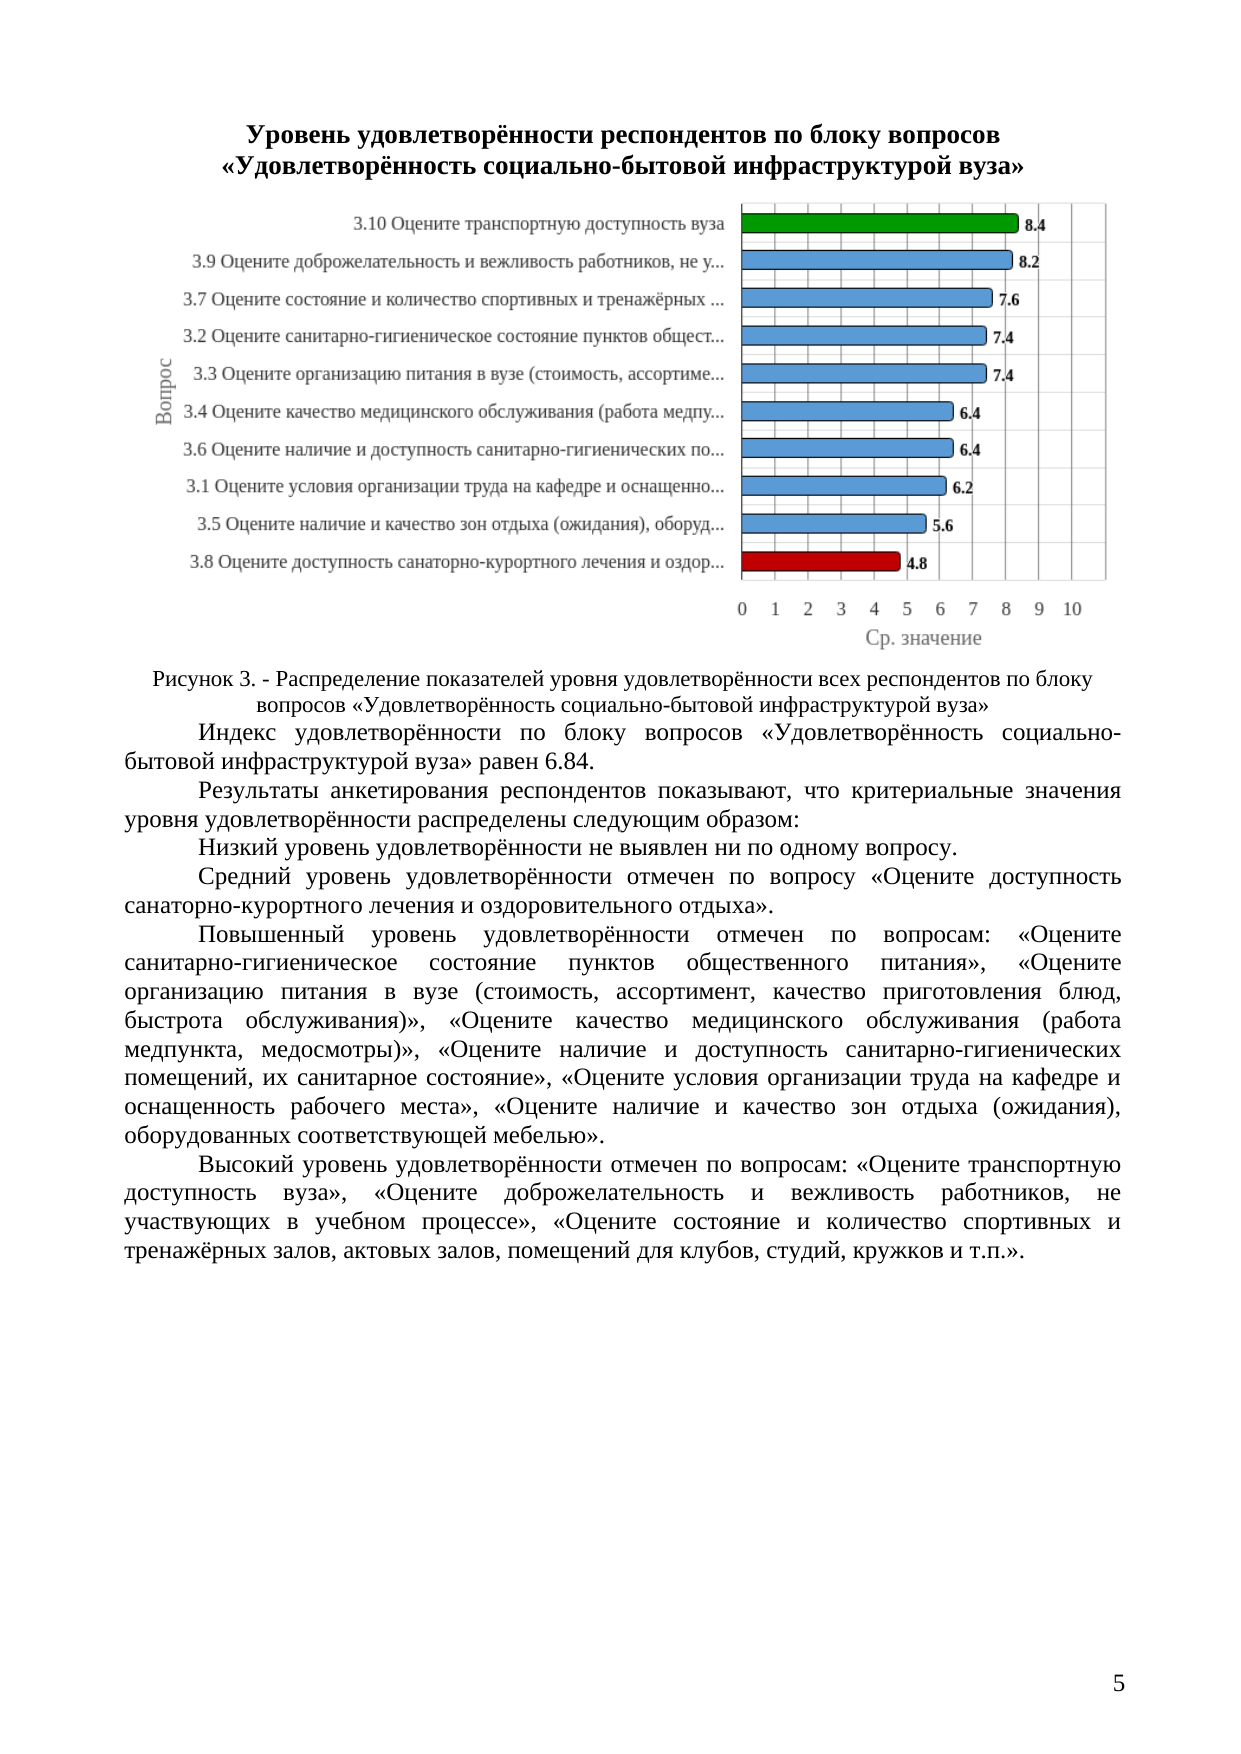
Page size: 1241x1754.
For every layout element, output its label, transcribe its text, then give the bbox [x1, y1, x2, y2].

text Средний уровень удовлетворённости отмечен по вопросу «Оцените доступность санаторно-курортного лечения и оздоровительного отдыха». [124, 861, 1122, 919]
text Высокий уровень удовлетворённости отмечен по вопросам: «Оцените транспортную доступность вуза», «Оцените доброжелательность и вежливость работников, не участвующих в учебном процессе», «Оцените состояние и количество спортивных и тренажёрных залов, актовых залов, помещений для клубов, студий, кружков и т.п.». [124, 1149, 1122, 1264]
text Низкий уровень удовлетворённости не выявлен ни по одному вопросу. [124, 832, 1122, 861]
subtitle Уровень удовлетворённости респондентов по блоку вопросов «Удовлетворённость социально-бытовой инфраструктурой вуза» [124, 118, 1122, 180]
text Индекс удовлетворённости по блоку вопросов «Удовлетворённость социально-бытовой инфраструктурой вуза» равен 6.84. [124, 717, 1122, 775]
text Повышенный уровень удовлетворённости отмечен по вопросам: «Оцените санитарно-гигиеническое состояние пунктов общественного питания», «Оцените организацию питания в вузе (стоимость, ассортимент, качество приготовления блюд, быстрота обслуживания)», «Оцените качество медицинского обслуживания (работа медпункта, медосмотры)», «Оцените наличие и доступность санитарно-гигиенических помещений, их санитарное состояние», «Оцените условия организации труда на кафедре и оснащенность рабочего места», «Оцените наличие и качество зон отдыха (ожидания), оборудованных соответствующей мебелью». [124, 919, 1122, 1149]
picture [124, 192, 1129, 665]
text Результаты анкетирования респондентов показывают, что критериальные значения уровня удовлетворённости распределены следующим образом: [124, 775, 1122, 832]
text Рисунок 3. - Распределение показателей уровня удовлетворённости всех респондентов по блоку вопросов «Удовлетворённость социально-бытовой инфраструктурой вуза» [124, 665, 1122, 717]
